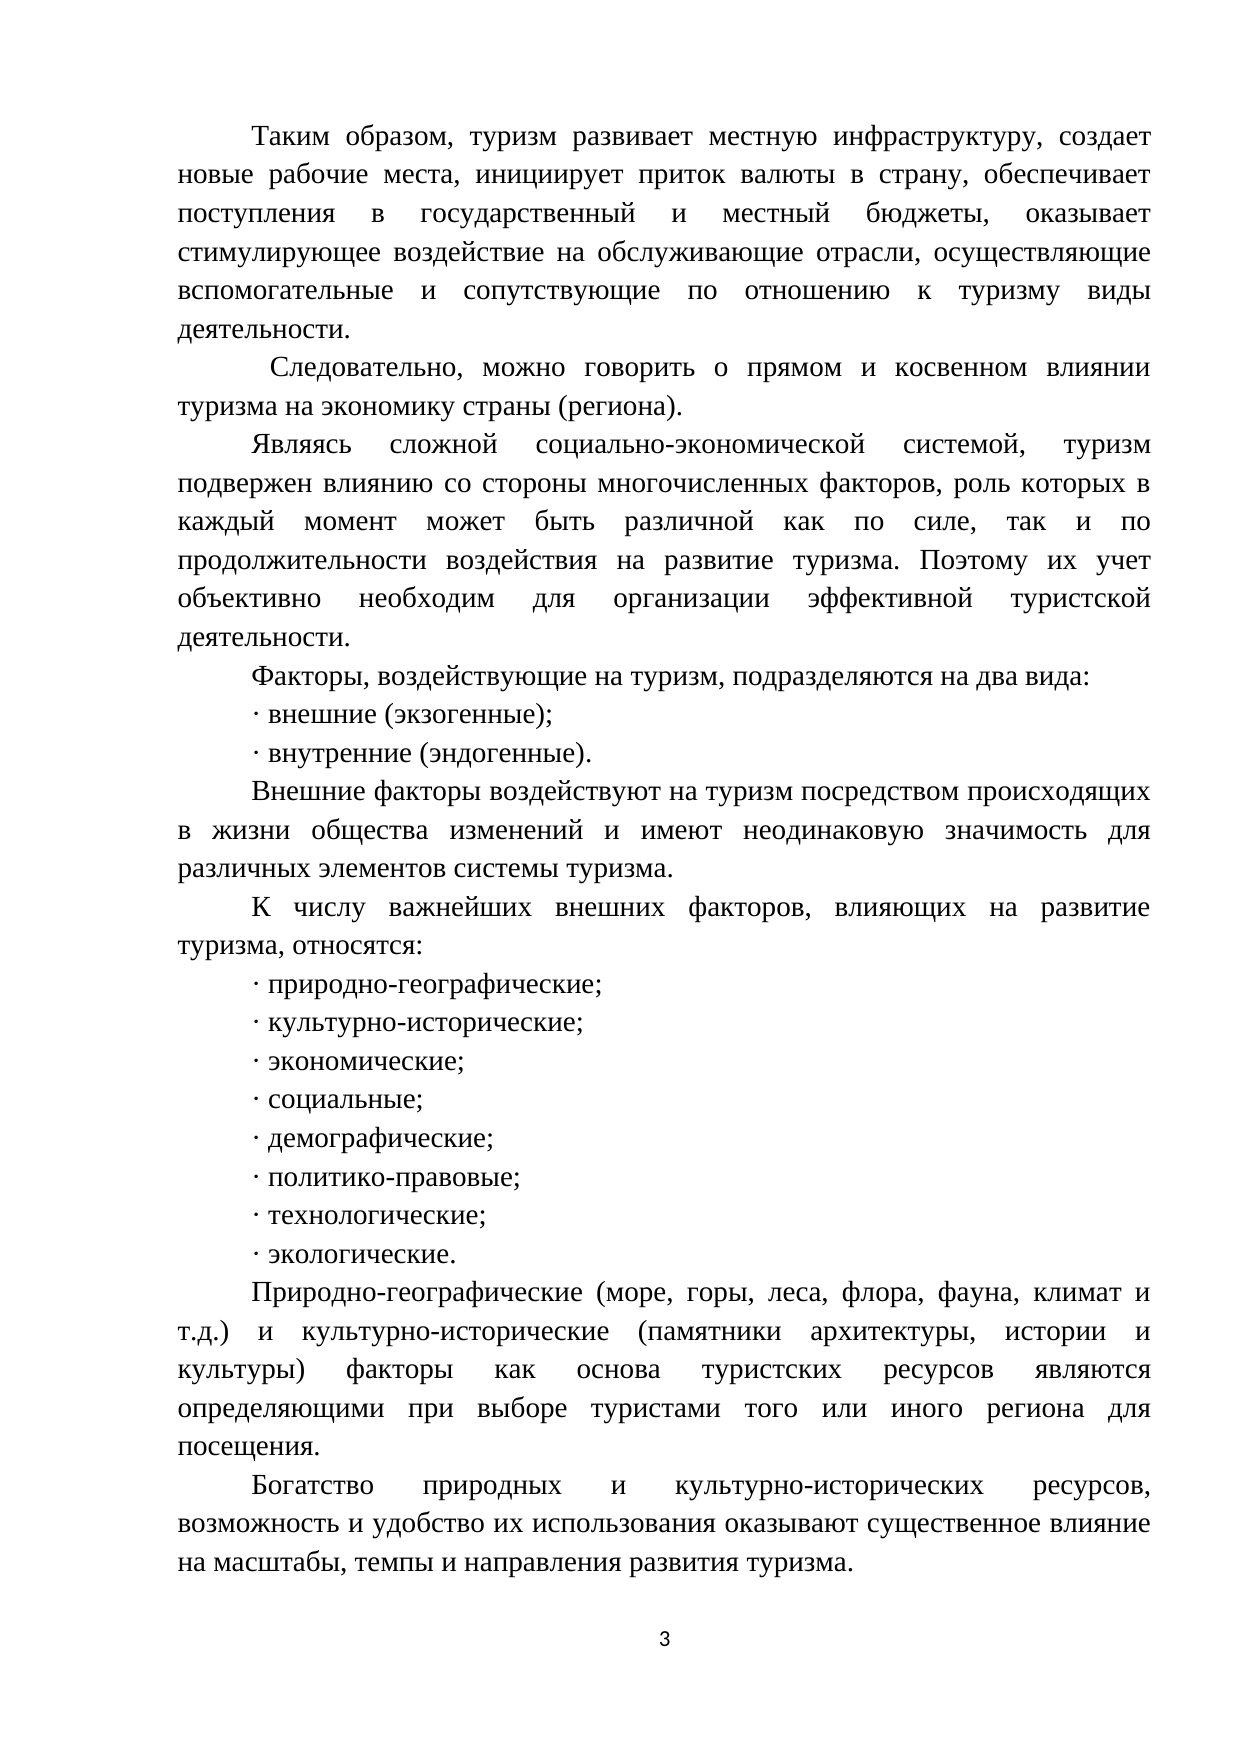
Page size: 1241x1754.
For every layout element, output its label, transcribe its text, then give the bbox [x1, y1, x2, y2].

list · внутренние (эндогенные). [177, 735, 1152, 768]
list · природно-географические; [177, 966, 1152, 999]
list · культурно-исторические; [177, 1004, 1152, 1038]
list Факторы, воздействующие на туризм, подразделяются на два вида: [177, 658, 1152, 691]
list Являясь сложной социально-экономической системой, туризм подвержен влиянию со стороны многочисленных факторов, роль которых в каждый момент может быть различной как по силе, так и по продолжительности воздействия на развитие туризма. Поэтому их учет объективно необходим для организации эффективной туристской деятельности. [177, 426, 1152, 653]
list · экологические. [177, 1236, 1152, 1269]
list Таким образом, туризм развивает местную инфраструктуру, создает новые рабочие места, инициирует приток валюты в страну, обеспечивает поступления в государственный и местный бюджеты, оказывает стимулирующее воздействие на обслуживающие отрасли, осуществляющие вспомогательные и сопутствующие по отношению к туризму виды деятельности. [177, 118, 1152, 344]
list · экономические; [177, 1043, 1152, 1077]
list · внешние (экзогенные); [177, 696, 1152, 730]
list Внешние факторы воздействуют на туризм посредством происходящих в жизни общества изменений и имеют неодинаковую значимость для различных элементов системы туризма. [177, 773, 1152, 884]
list Следовательно, можно говорить о прямом и косвенном влиянии туризма на экономику страны (региона). [177, 349, 1152, 421]
list · демографические; [177, 1120, 1152, 1154]
list К числу важнейших внешних факторов, влияющих на развитие туризма, относятся: [177, 889, 1152, 961]
list · технологические; [177, 1197, 1152, 1231]
list · социальные; [177, 1082, 1152, 1115]
list Природно-географические (море, горы, леса, флора, фауна, климат и т.д.) и культурно-исторические (памятники архитектуры, истории и культуры) факторы как основа туристских ресурсов являются определяющими при выборе туристами того или иного региона для посещения. [177, 1274, 1152, 1462]
list Богатство природных и культурно-исторических ресурсов, возможность и удобство их использования оказывают существенное влияние на масштабы, темпы и направления развития туризма. [177, 1467, 1152, 1578]
list · политико-правовые; [177, 1159, 1152, 1192]
